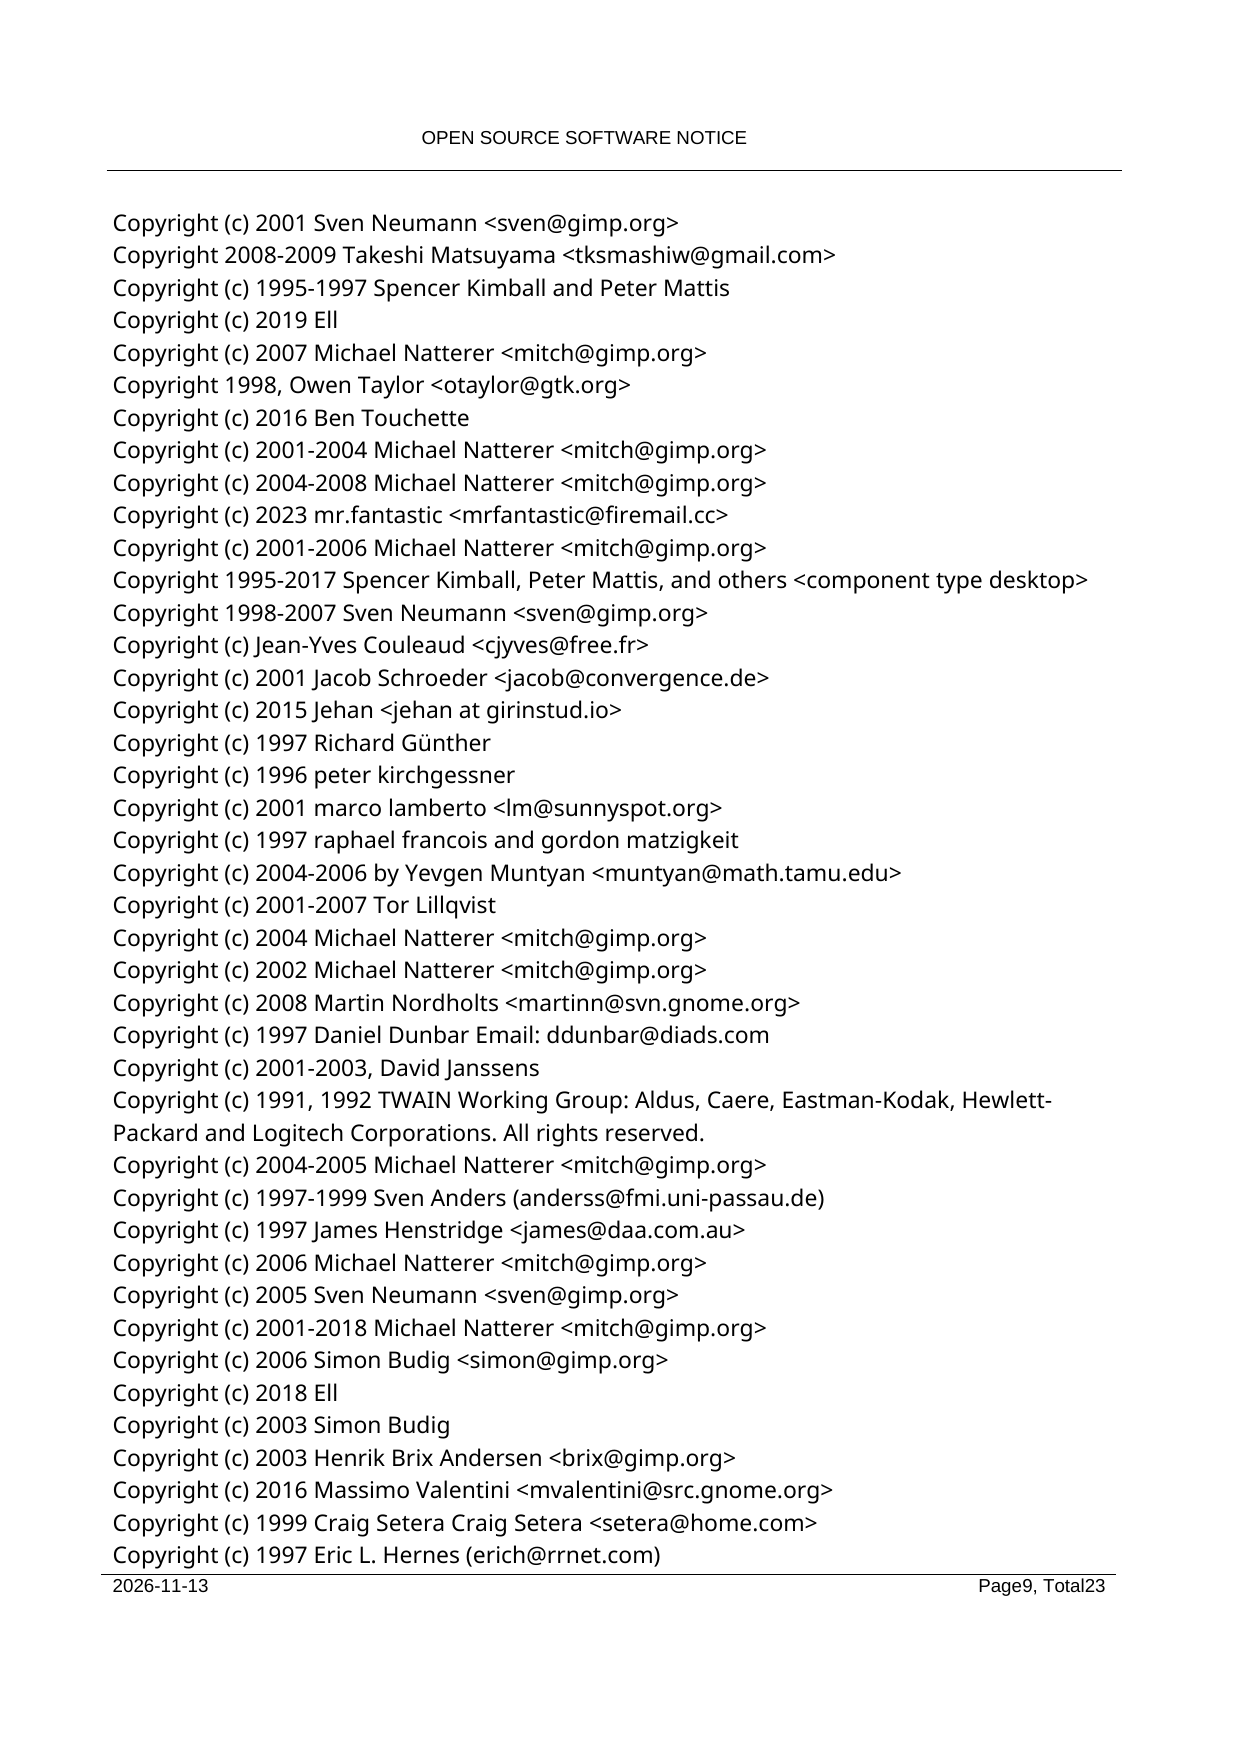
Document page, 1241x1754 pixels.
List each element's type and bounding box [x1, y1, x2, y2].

text [112, 206, 1128, 1571]
